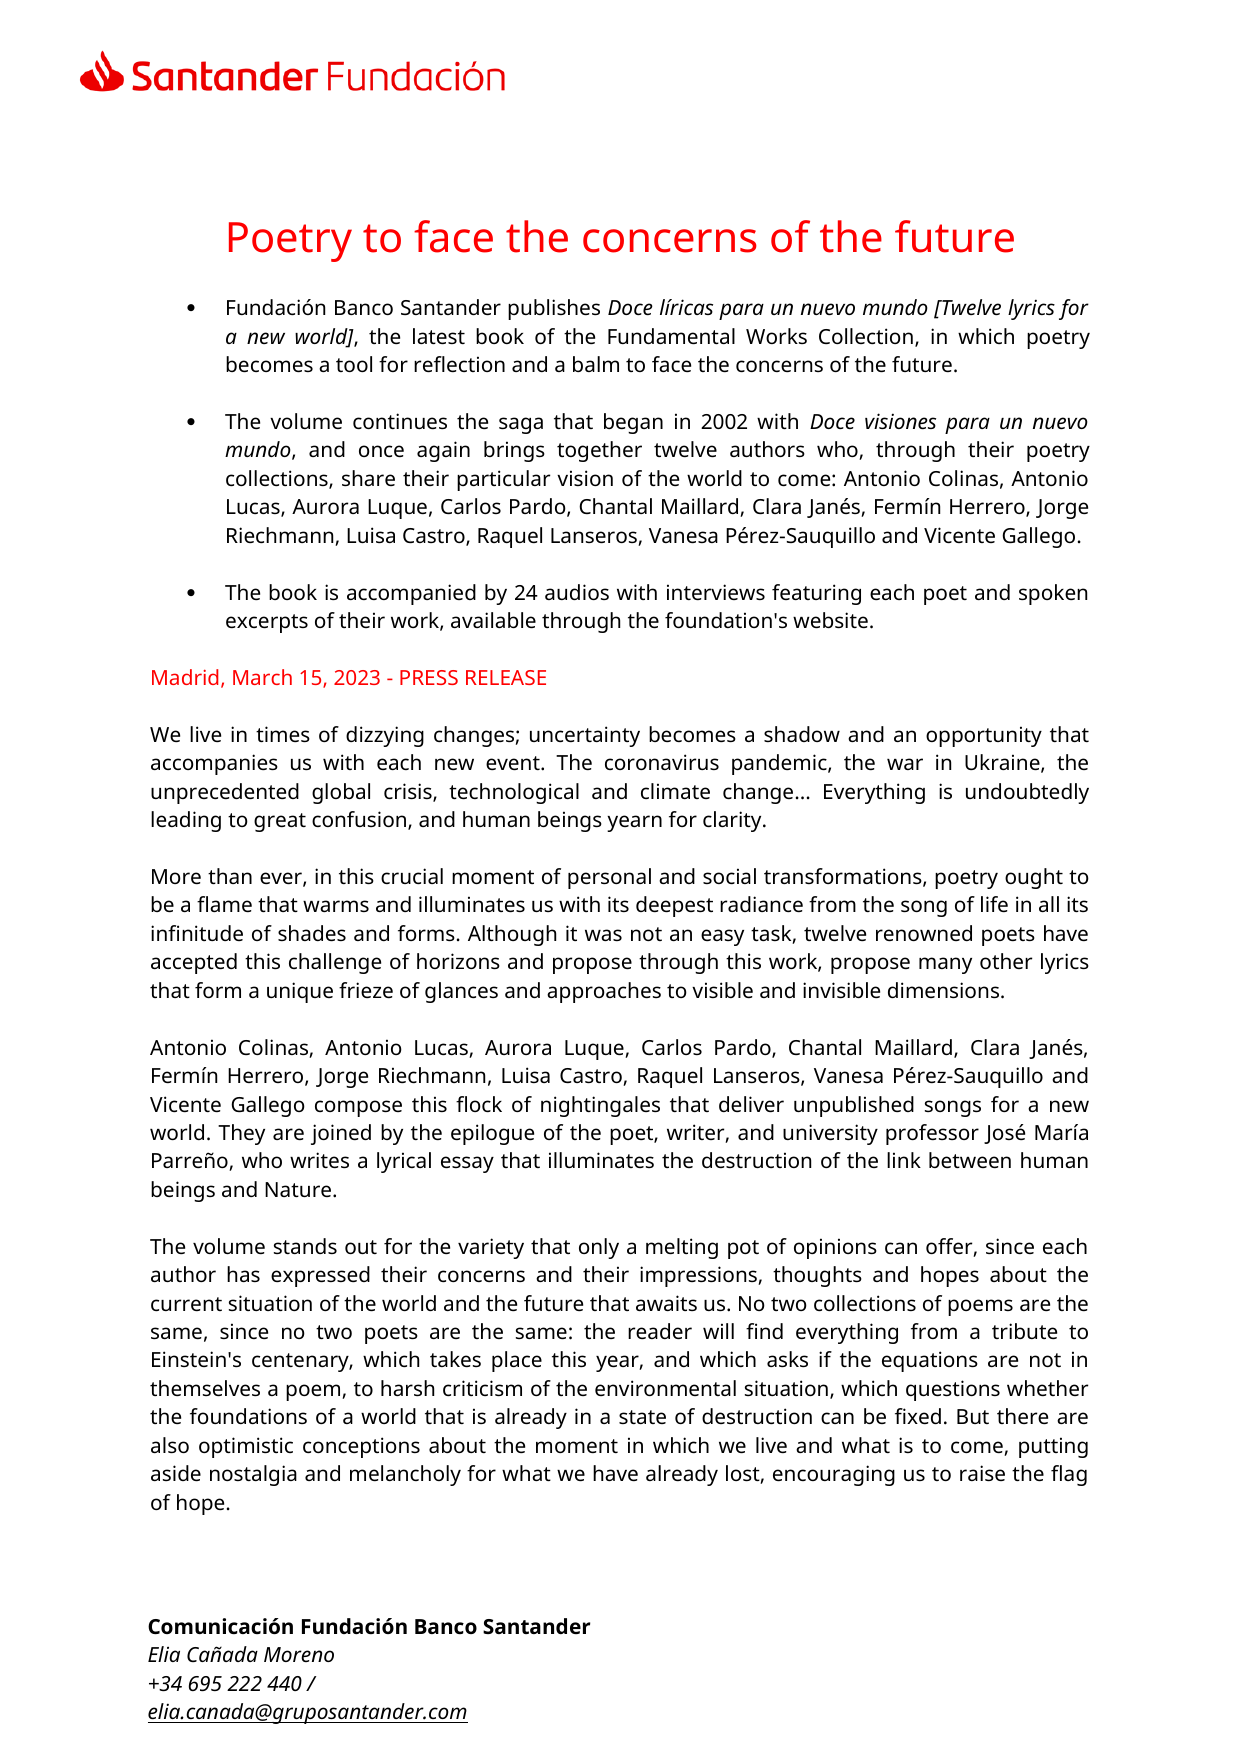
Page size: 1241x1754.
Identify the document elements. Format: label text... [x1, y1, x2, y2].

text Madrid, March 15, 2023 - PRESS RELEASE [150, 663, 1091, 692]
text The volume stands out for the variety that only a melting pot of opinions can offer, since each author has expressed their concerns and their impressions, thoughts and hopes about the current situation of the world and the future that awaits us. No two collections of poems are the same, since no two poets are the same: the reader will find everything from a tribute to Einstein's centenary, which takes place this year, and which asks if the equations are not in themselves a poem, to harsh criticism of the environmental situation, which questions whether the foundations of a world that is already in a state of destruction can be fixed. But there are also optimistic conceptions about the moment in which we live and what is to come, putting aside nostalgia and melancholy for what we have already lost, encouraging us to raise the flag of hope. [150, 1232, 1091, 1516]
text Poetry to face the concerns of the future [150, 208, 1091, 265]
list Fundación Banco Santander publishes Doce líricas para un nuevo mundo [Twelve lyrics for a new world], the latest book of the Fundamental Works Collection, in which poetry becomes a tool for reflection and a balm to face the concerns of the future. [187, 293, 1091, 379]
text We live in times of dizzying changes; uncertainty becomes a shadow and an opportunity that accompanies us with each new event. The coronavirus pandemic, the war in Ukraine, the unprecedented global crisis, technological and climate change... Everything is undoubtedly leading to great confusion, and human beings yearn for clarity. [150, 720, 1091, 834]
picture [36, 17, 548, 135]
list The book is accompanied by 24 audios with interviews featuring each poet and spoken excerpts of their work, available through the foundation's website. [187, 578, 1091, 635]
list The volume continues the saga that began in 2002 with Doce visiones para un nuevo mundo, and once again brings together twelve authors who, through their poetry collections, share their particular vision of the world to come: Antonio Colinas, Antonio Lucas, Aurora Luque, Carlos Pardo, Chantal Maillard, Clara Janés, Fermín Herrero, Jorge Riechmann, Luisa Castro, Raquel Lanseros, Vanesa Pérez-Sauquillo and Vicente Gallego. [187, 407, 1091, 549]
text Antonio Colinas, Antonio Lucas, Aurora Luque, Carlos Pardo, Chantal Maillard, Clara Janés, Fermín Herrero, Jorge Riechmann, Luisa Castro, Raquel Lanseros, Vanesa Pérez-Sauquillo and Vicente Gallego compose this flock of nightingales that deliver unpublished songs for a new world. They are joined by the epilogue of the poet, writer, and university professor José María Parreño, who writes a lyrical essay that illuminates the destruction of the link between human beings and Nature. [150, 1033, 1091, 1203]
text More than ever, in this crucial moment of personal and social transformations, poetry ought to be a flame that warms and illuminates us with its deepest radiance from the song of life in all its infinitude of shades and forms. Although it was not an easy task, twelve renowned poets have accepted this challenge of horizons and propose through this work, propose many other lyrics that form a unique frieze of glances and approaches to visible and invisible dimensions. [150, 862, 1091, 1004]
